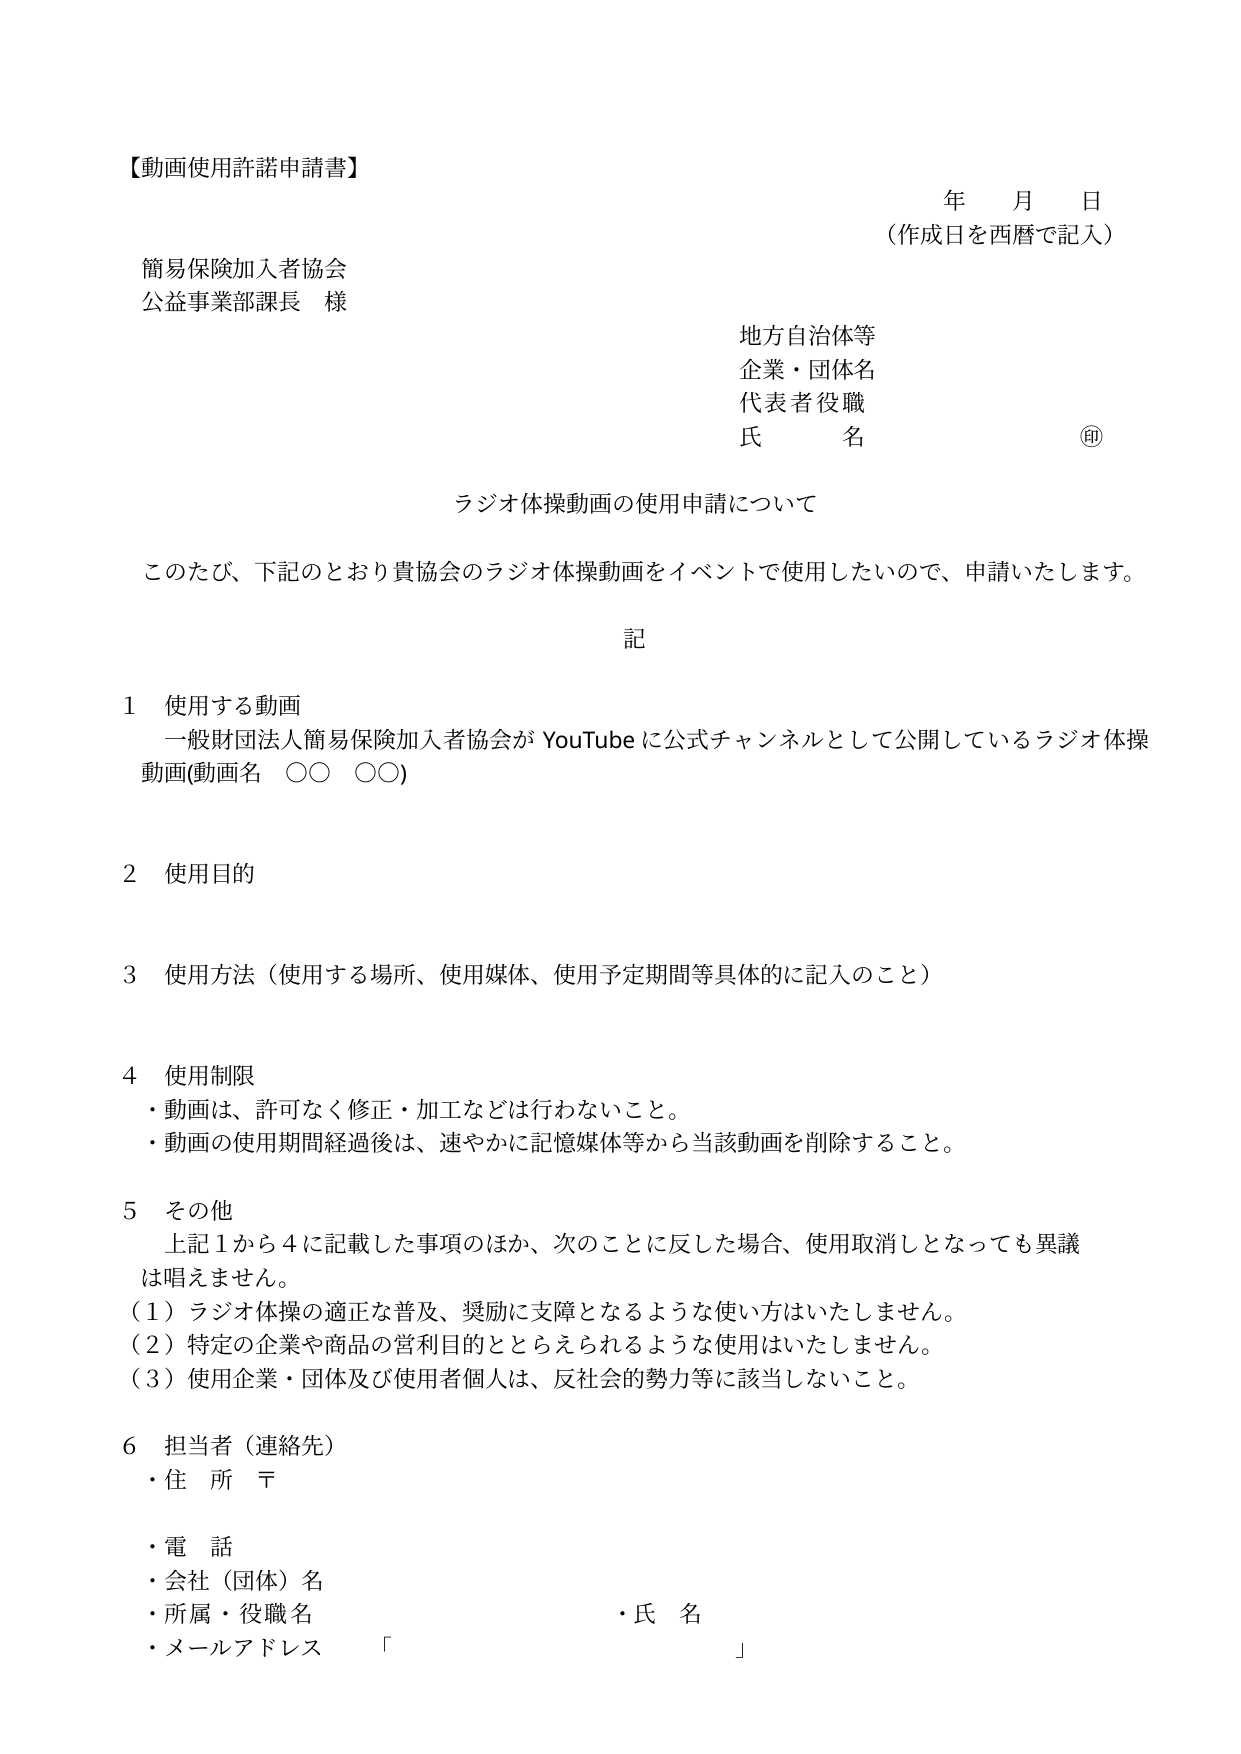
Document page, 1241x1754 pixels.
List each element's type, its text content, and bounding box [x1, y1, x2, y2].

text ・所属・役職名 ・氏 名 [118, 1596, 1152, 1630]
text ４ 使用制限 [118, 1058, 1152, 1092]
text 一般財団法人簡易保険加入者協会がYouTubeに公式チャンネルとして公開しているラジオ体操動画(動画名 ○○ ○○) [118, 721, 1152, 789]
text （１）ラジオ体操の適正な普及、奨励に支障となるような使い方はいたしません。 [118, 1293, 1152, 1327]
text 企業・団体名 [118, 351, 1152, 385]
text （作成日を西暦で記入） [118, 217, 1152, 250]
text 簡易保険加入者協会 [118, 250, 1152, 284]
text 年 月 日 [118, 183, 1152, 217]
text （３）使用企業・団体及び使用者個人は、反社会的勢力等に該当しないこと。 [118, 1361, 1152, 1394]
text 代表者役職 [118, 385, 1152, 419]
text ・動画の使用期間経過後は、速やかに記憶媒体等から当該動画を削除すること。 [118, 1125, 1152, 1159]
text （２）特定の企業や商品の営利目的ととらえられるような使用はいたしません。 [118, 1327, 1152, 1361]
text ラジオ体操動画の使用申請について [118, 486, 1152, 519]
text 氏 名 ㊞ [118, 419, 1152, 452]
text ・動画は、許可なく修正・加工などは行わないこと。 [118, 1092, 1152, 1125]
text は唱えません。 [140, 1260, 1152, 1293]
text ・電 話 [118, 1529, 1152, 1563]
text ２ 使用目的 [118, 856, 1152, 890]
text ６ 担当者（連絡先） [118, 1428, 1152, 1462]
text ５ その他 [118, 1192, 1152, 1226]
text ・会社（団体）名 [118, 1563, 1152, 1596]
text ・メールアドレス 「 」 [118, 1630, 1152, 1663]
text このたび、下記のとおり貴協会のラジオ体操動画をイベントで使用したいので、申請いたします。 [118, 553, 1152, 587]
text 【動画使用許諾申請書】 [118, 149, 1152, 183]
text 公益事業部課長 様 [118, 284, 1152, 318]
text ・住 所 〒 [118, 1462, 1152, 1495]
subtitle 記 [118, 621, 1152, 654]
text 上記１から４に記載した事項のほか、次のことに反した場合、使用取消しとなっても異議 [118, 1226, 1152, 1260]
text 地方自治体等 [118, 318, 1152, 351]
text ３ 使用方法（使用する場所、使用媒体、使用予定期間等具体的に記入のこと） [118, 957, 1152, 991]
text １ 使用する動画 [118, 688, 1152, 721]
